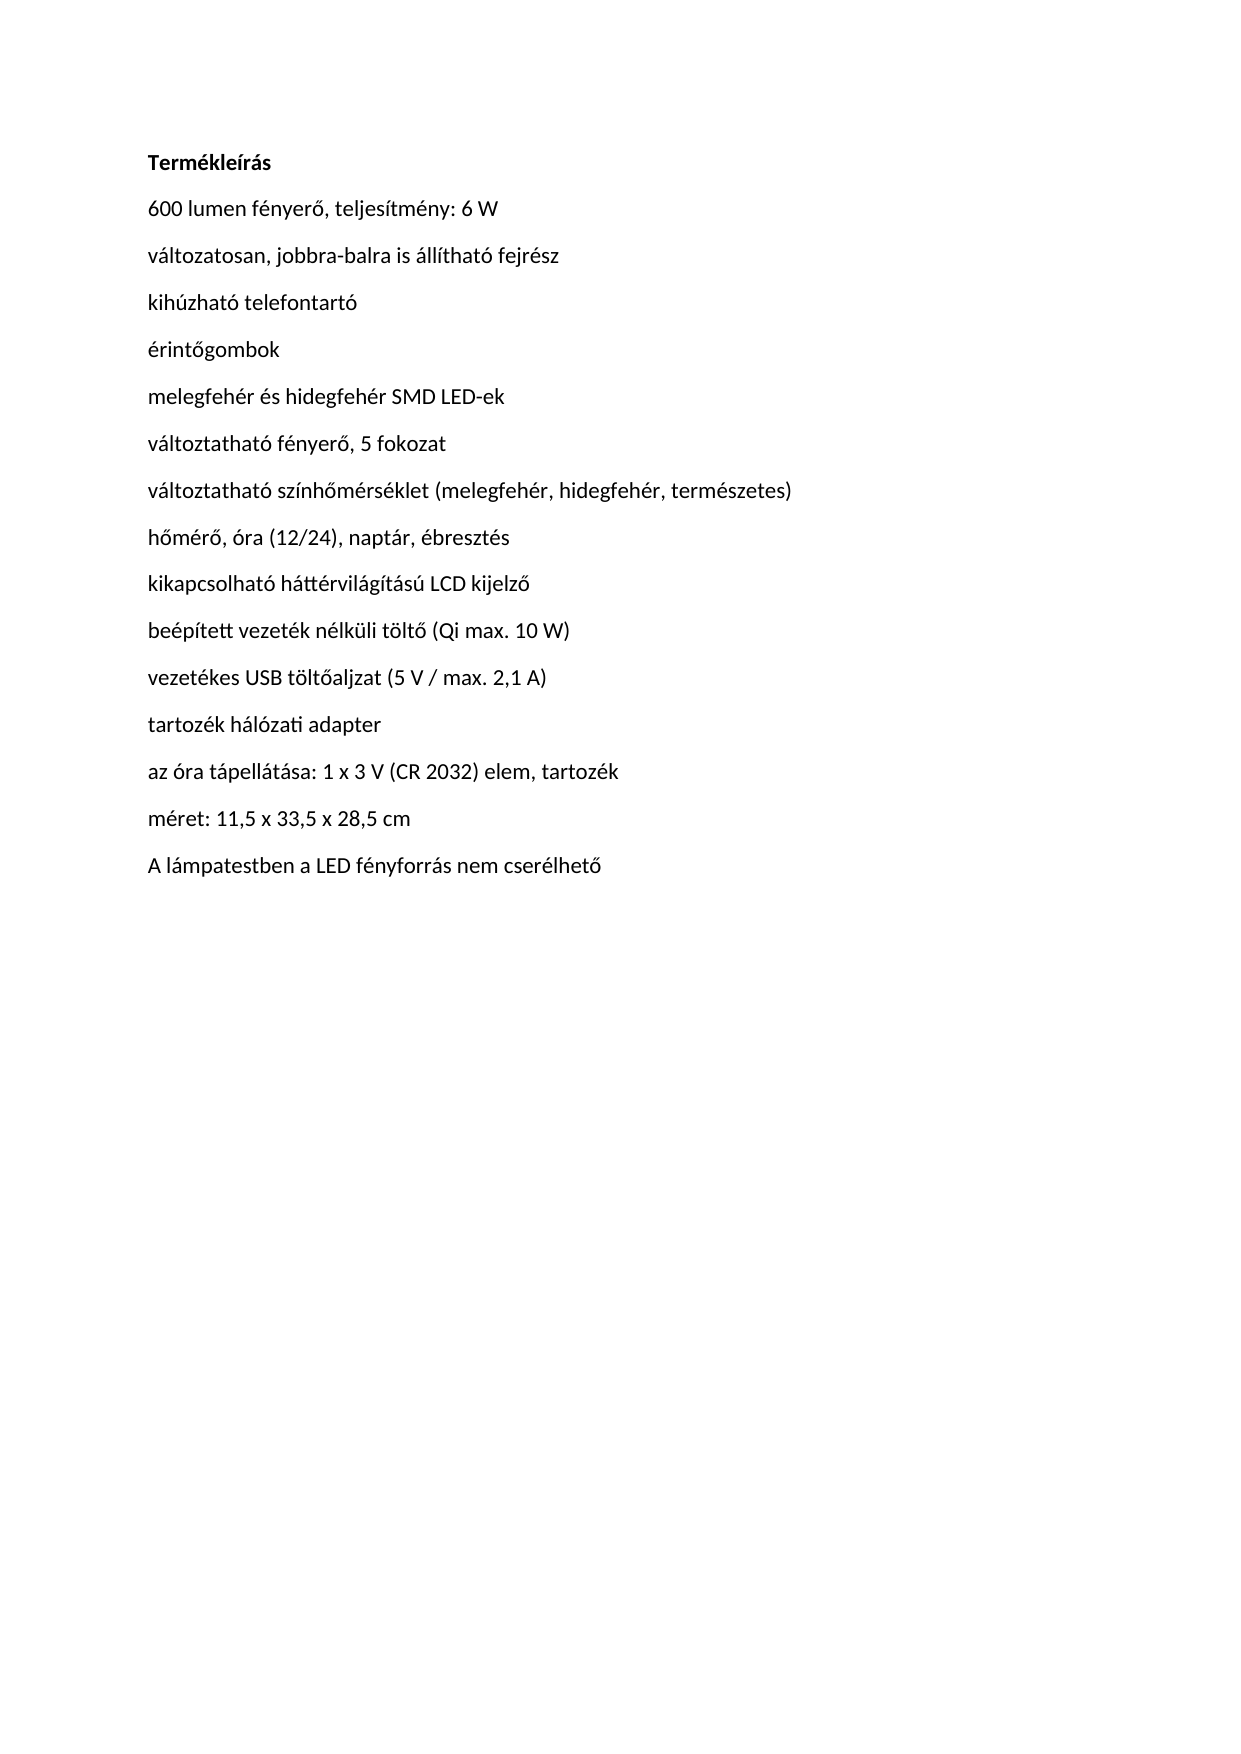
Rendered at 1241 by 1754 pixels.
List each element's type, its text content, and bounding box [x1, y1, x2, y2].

text beépített vezeték nélküli töltő (Qi max. 10 W) [148, 616, 1093, 644]
text kikapcsolható háttérvilágítású LCD kijelző [148, 569, 1093, 597]
text változatosan, jobbra-balra is állítható fejrész [148, 241, 1093, 269]
text tartozék hálózati adapter [148, 710, 1093, 738]
text kihúzható telefontartó [148, 288, 1093, 316]
text 600 lumen fényerő, teljesítmény: 6 W [148, 194, 1093, 222]
text hőmérő, óra (12/24), naptár, ébresztés [148, 523, 1093, 551]
text méret: 11,5 x 33,5 x 28,5 cm [148, 804, 1093, 832]
text érintőgombok [148, 335, 1093, 363]
text A lámpatestben a LED fényforrás nem cserélhető [148, 851, 1093, 879]
text változtatható színhőmérséklet (melegfehér, hidegfehér, természetes) [148, 476, 1093, 504]
text változtatható fényerő, 5 fokozat [148, 429, 1093, 457]
text az óra tápellátása: 1 x 3 V (CR 2032) elem, tartozék [148, 757, 1093, 785]
text Termékleírás [148, 148, 1093, 176]
text melegfehér és hidegfehér SMD LED-ek [148, 382, 1093, 410]
text vezetékes USB töltőaljzat (5 V / max. 2,1 A) [148, 663, 1093, 691]
